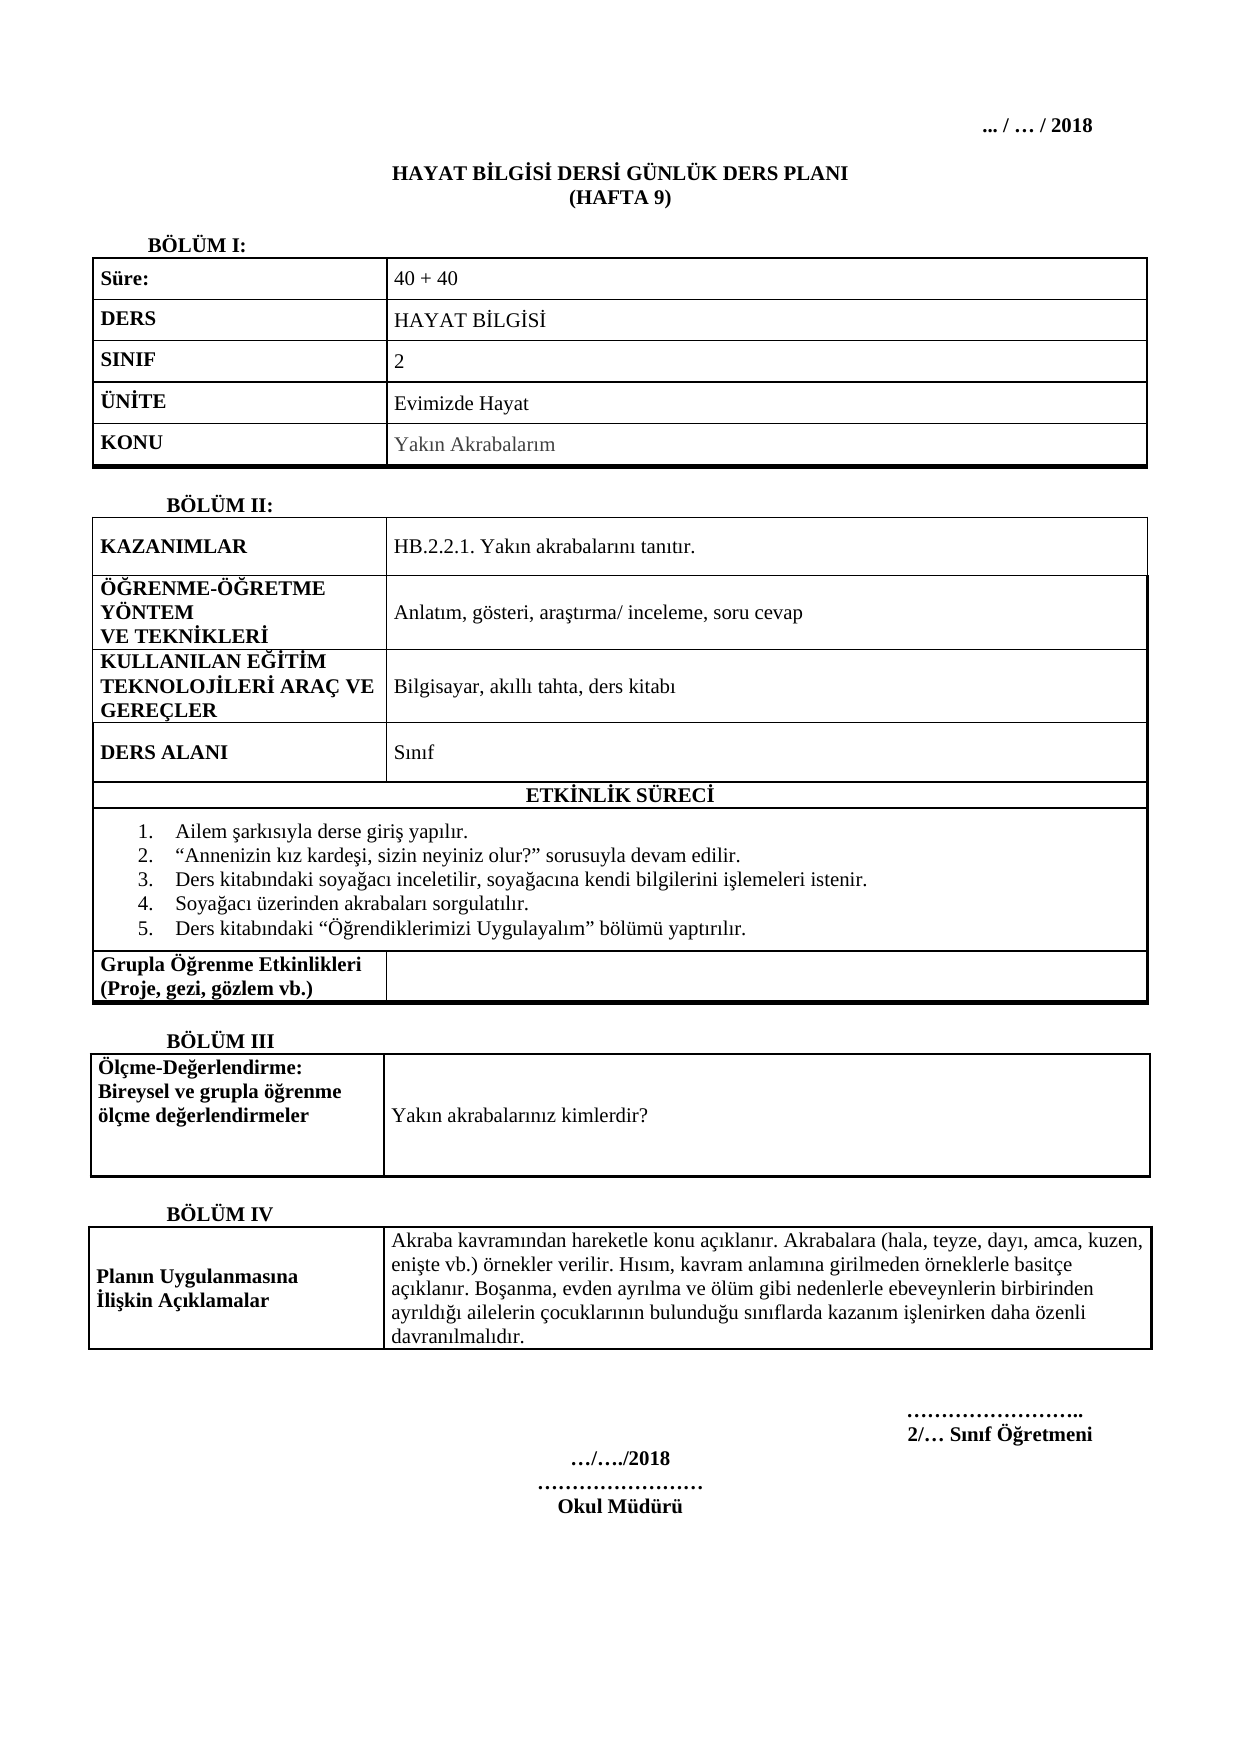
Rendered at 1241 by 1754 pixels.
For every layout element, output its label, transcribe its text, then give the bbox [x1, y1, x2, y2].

text …………………… [148, 1470, 1092, 1494]
text (HAFTA 9) [148, 185, 1092, 209]
table_cell Yakın Akrabalarım [388, 424, 1146, 464]
table_cell KULLANILAN EĞİTİM TEKNOLOJİLERİ ARAÇ VE GEREÇLER [93, 650, 386, 722]
text HAYAT BİLGİSİ DERSİ GÜNLÜK DERS PLANI [148, 161, 1092, 185]
text …/…./2018 [148, 1446, 1092, 1470]
table_cell Anlatım, gösteri, araştırma/ inceleme, soru cevap [387, 576, 1146, 648]
table_header Yakın akrabalarınız kimlerdir? [385, 1055, 1149, 1175]
table_header Akraba kavramından hareketle konu açıklanır. Akrabalara (hala, teyze, dayı, amca, kuzen, enişte vb.) örnekler verilir. Hısım, kavram anlamına girilmeden örneklerle basitçe açıklanır. Boşanma, evden ayrılma ve ölüm gibi nedenlerle ebeveynlerin birbirinden ayrıldığı ailelerin çocuklarının bulunduğu sınıflarda kazanım işlenirken daha özenli davranılmalıdır. [385, 1228, 1150, 1348]
table_cell KONU [94, 424, 386, 464]
table_header Süre: [94, 259, 386, 298]
table_cell Evimizde Hayat [388, 383, 1146, 422]
table_cell [387, 952, 1146, 1000]
text BÖLÜM I: [148, 233, 1092, 257]
subtitle BÖLÜM IV [148, 1201, 1092, 1226]
table_cell DERS [94, 300, 386, 340]
subtitle BÖLÜM III [148, 1029, 1092, 1053]
table_cell ETKİNLİK SÜRECİ [94, 783, 1146, 807]
table_cell DERS ALANI [94, 723, 386, 781]
text …………………….. [811, 1398, 1092, 1422]
table_cell Sınıf [387, 723, 1146, 781]
table_cell 2 [388, 341, 1146, 381]
text Okul Müdürü [148, 1494, 1092, 1518]
table_header Ölçme-Değerlendirme: Bireysel ve grupla öğrenme ölçme değerlendirmeler [92, 1055, 383, 1175]
text BÖLÜM II: [148, 493, 1092, 517]
table_cell SINIF [94, 341, 386, 381]
text ... / … / 2018 [148, 113, 1092, 137]
table_header KAZANIMLAR [93, 518, 386, 575]
table_cell HAYAT BİLGİSİ [388, 300, 1146, 340]
table_header Planın Uygulanmasına İlişkin Açıklamalar [90, 1228, 383, 1348]
text 2/… Sınıf Öğretmeni [148, 1422, 1092, 1446]
table_cell Ailem şarkısıyla derse giriş yapılır. “Annenizin kız kardeşi, sizin neyiniz olur?” sorusuyla devam edilir. Ders kitabındaki soyağacı inceletilir, soyağacına kendi bilgilerini işlemeleri istenir. Soyağacı üzerinden akrabaları sorgulatılır. Ders kitabındaki “Öğrendiklerimizi Uygulayalım” bölümü yaptırılır. [94, 809, 1146, 950]
table_cell Grupla Öğrenme Etkinlikleri (Proje, gezi, gözlem vb.) [94, 952, 386, 1000]
table_cell ÜNİTE [94, 383, 386, 422]
table_cell ÖĞRENME-ÖĞRETME YÖNTEM VE TEKNİKLERİ [93, 576, 386, 648]
table_header 40 + 40 [388, 259, 1146, 298]
table_header HB.2.2.1. Yakın akrabalarını tanıtır. [387, 518, 1147, 575]
table_cell Bilgisayar, akıllı tahta, ders kitabı [387, 650, 1146, 722]
